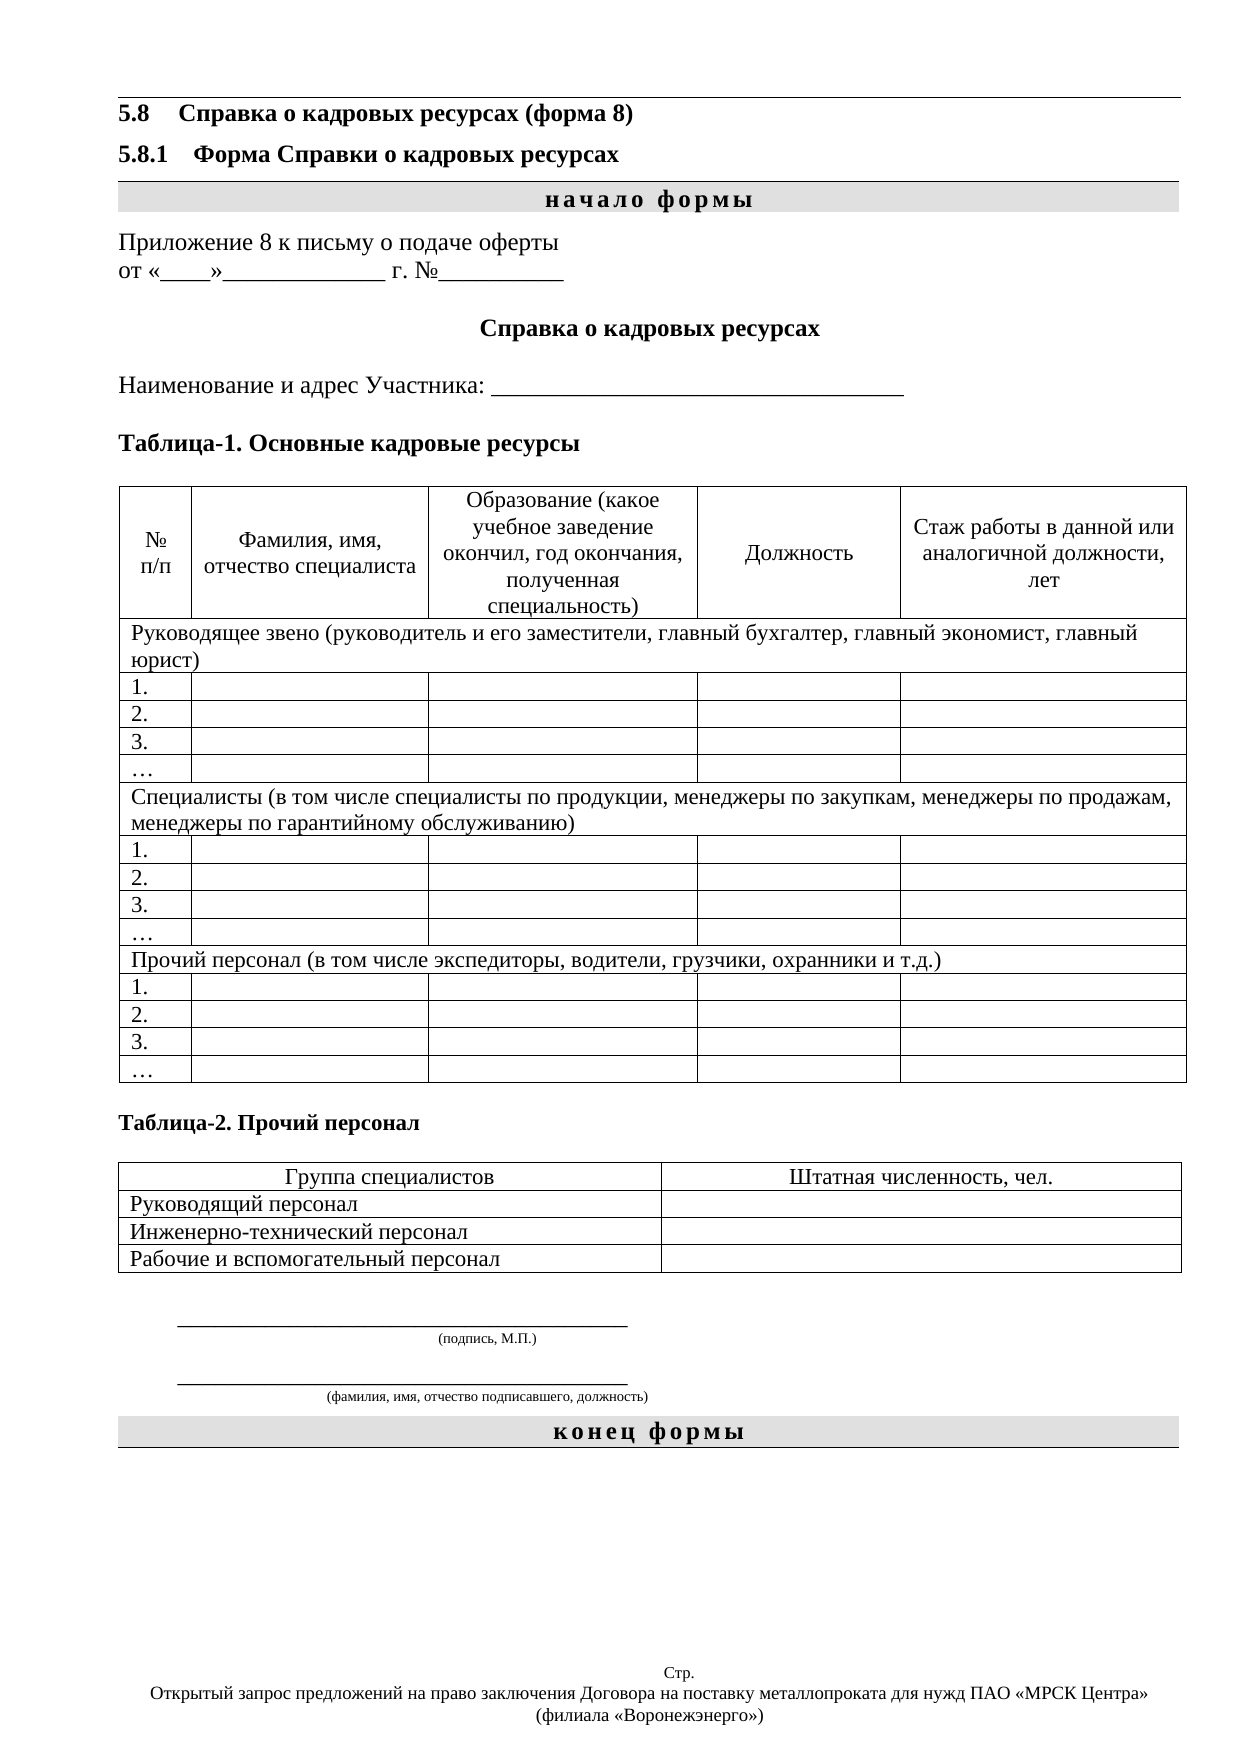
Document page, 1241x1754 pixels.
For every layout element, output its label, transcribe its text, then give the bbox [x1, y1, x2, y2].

table_cell [901, 728, 1186, 754]
table_cell [698, 755, 900, 782]
table_cell [192, 701, 428, 727]
table_cell [192, 891, 428, 918]
table_header Стаж работы в данной или аналогичной должности, лет [901, 487, 1186, 618]
table_cell [192, 919, 428, 945]
table_cell [698, 1056, 900, 1082]
subtitle Справка о кадровых ресурсах (форма 8) [118, 98, 1181, 127]
table_cell [429, 836, 697, 863]
table_cell [429, 1056, 697, 1082]
text Наименование и адрес Участника: _________________________________ [118, 371, 1181, 399]
table_cell [901, 1028, 1186, 1054]
table_cell [901, 974, 1186, 1000]
table_cell [698, 701, 900, 727]
text конец формы [118, 1416, 1179, 1447]
table_cell [120, 864, 191, 890]
table_cell [120, 836, 191, 863]
table_cell Руководящее звено (руководитель и его заместители, главный бухгалтер, главный экономист, главный юрист) [120, 619, 1186, 672]
text Приложение 8 к письму о подаче оферты от «____»_____________ г. №__________ [118, 227, 1181, 284]
table_cell [120, 728, 191, 754]
table_cell [429, 1001, 697, 1027]
table_cell [698, 864, 900, 890]
text Таблица-2. Прочий персонал [118, 1109, 1181, 1136]
table_cell [429, 864, 697, 890]
table_cell [901, 755, 1186, 782]
table_header № п/п [120, 487, 191, 618]
table_cell [192, 755, 428, 782]
table_cell [192, 1001, 428, 1027]
table_cell [192, 673, 428, 699]
text начало формы [118, 182, 1179, 212]
table_cell [192, 864, 428, 890]
table_cell [901, 919, 1186, 945]
table_cell [192, 1028, 428, 1054]
table_cell [698, 1001, 900, 1027]
table_header Фамилия, имя, отчество специалиста [192, 487, 428, 618]
table_cell [120, 673, 191, 699]
table_header Штатная численность, чел. [662, 1163, 1181, 1189]
table_cell … [120, 919, 191, 945]
table_cell [662, 1191, 1181, 1217]
table_cell [662, 1218, 1181, 1244]
table_cell [901, 701, 1186, 727]
table_cell [429, 701, 697, 727]
table_cell [698, 1028, 900, 1054]
table_cell [429, 891, 697, 918]
table_cell [120, 1001, 191, 1027]
table_cell [901, 836, 1186, 863]
table_cell [698, 974, 900, 1000]
table_cell [429, 1028, 697, 1054]
table_cell [901, 891, 1186, 918]
table_cell … [120, 1056, 191, 1082]
text ____________________________________ [118, 1359, 1181, 1388]
table_header Группа специалистов [119, 1163, 661, 1189]
text Таблица-1. Основные кадровые ресурсы [118, 428, 1181, 457]
table_cell Специалисты (в том числе специалисты по продукции, менеджеры по закупкам, менеджеры по продажам, менеджеры по гарантийному обслуживанию) [120, 783, 1186, 835]
table_cell [429, 974, 697, 1000]
table_cell Инженерно-технический персонал [119, 1218, 661, 1244]
text (фамилия, имя, отчество подписавшего, должность) [118, 1388, 797, 1416]
table_cell [429, 919, 697, 945]
text (подпись, М.П.) [118, 1330, 797, 1359]
table_cell [429, 728, 697, 754]
table_cell … [120, 755, 191, 782]
table_cell [192, 728, 428, 754]
table_cell [192, 1056, 428, 1082]
table_cell [429, 755, 697, 782]
table_cell [901, 1001, 1186, 1027]
table_cell [192, 836, 428, 863]
table_cell Руководящий персонал [119, 1191, 661, 1217]
table_cell [662, 1245, 1181, 1272]
table_cell Прочий персонал (в том числе экспедиторы, водители, грузчики, охранники и т.д.) [120, 946, 1186, 972]
table_cell Рабочие и вспомогательный персонал [119, 1245, 661, 1272]
table_cell [120, 974, 191, 1000]
table_cell [120, 1028, 191, 1054]
table_cell [120, 701, 191, 727]
table_cell [901, 1056, 1186, 1082]
table_header Должность [698, 487, 900, 618]
table_cell [698, 919, 900, 945]
subtitle Форма Справки о кадровых ресурсах [118, 139, 1181, 168]
table_cell [698, 836, 900, 863]
table_cell [698, 891, 900, 918]
text Справка о кадровых ресурсах [118, 313, 1181, 342]
table_cell [192, 974, 428, 1000]
table_cell [901, 864, 1186, 890]
table_header Образование (какое учебное заведение окончил, год окончания, полученная специальность) [429, 487, 697, 618]
table_cell [120, 891, 191, 918]
table_cell [901, 673, 1186, 699]
text ____________________________________ [118, 1301, 1181, 1330]
table_cell [698, 728, 900, 754]
table_cell [429, 673, 697, 699]
table_cell [698, 673, 900, 699]
